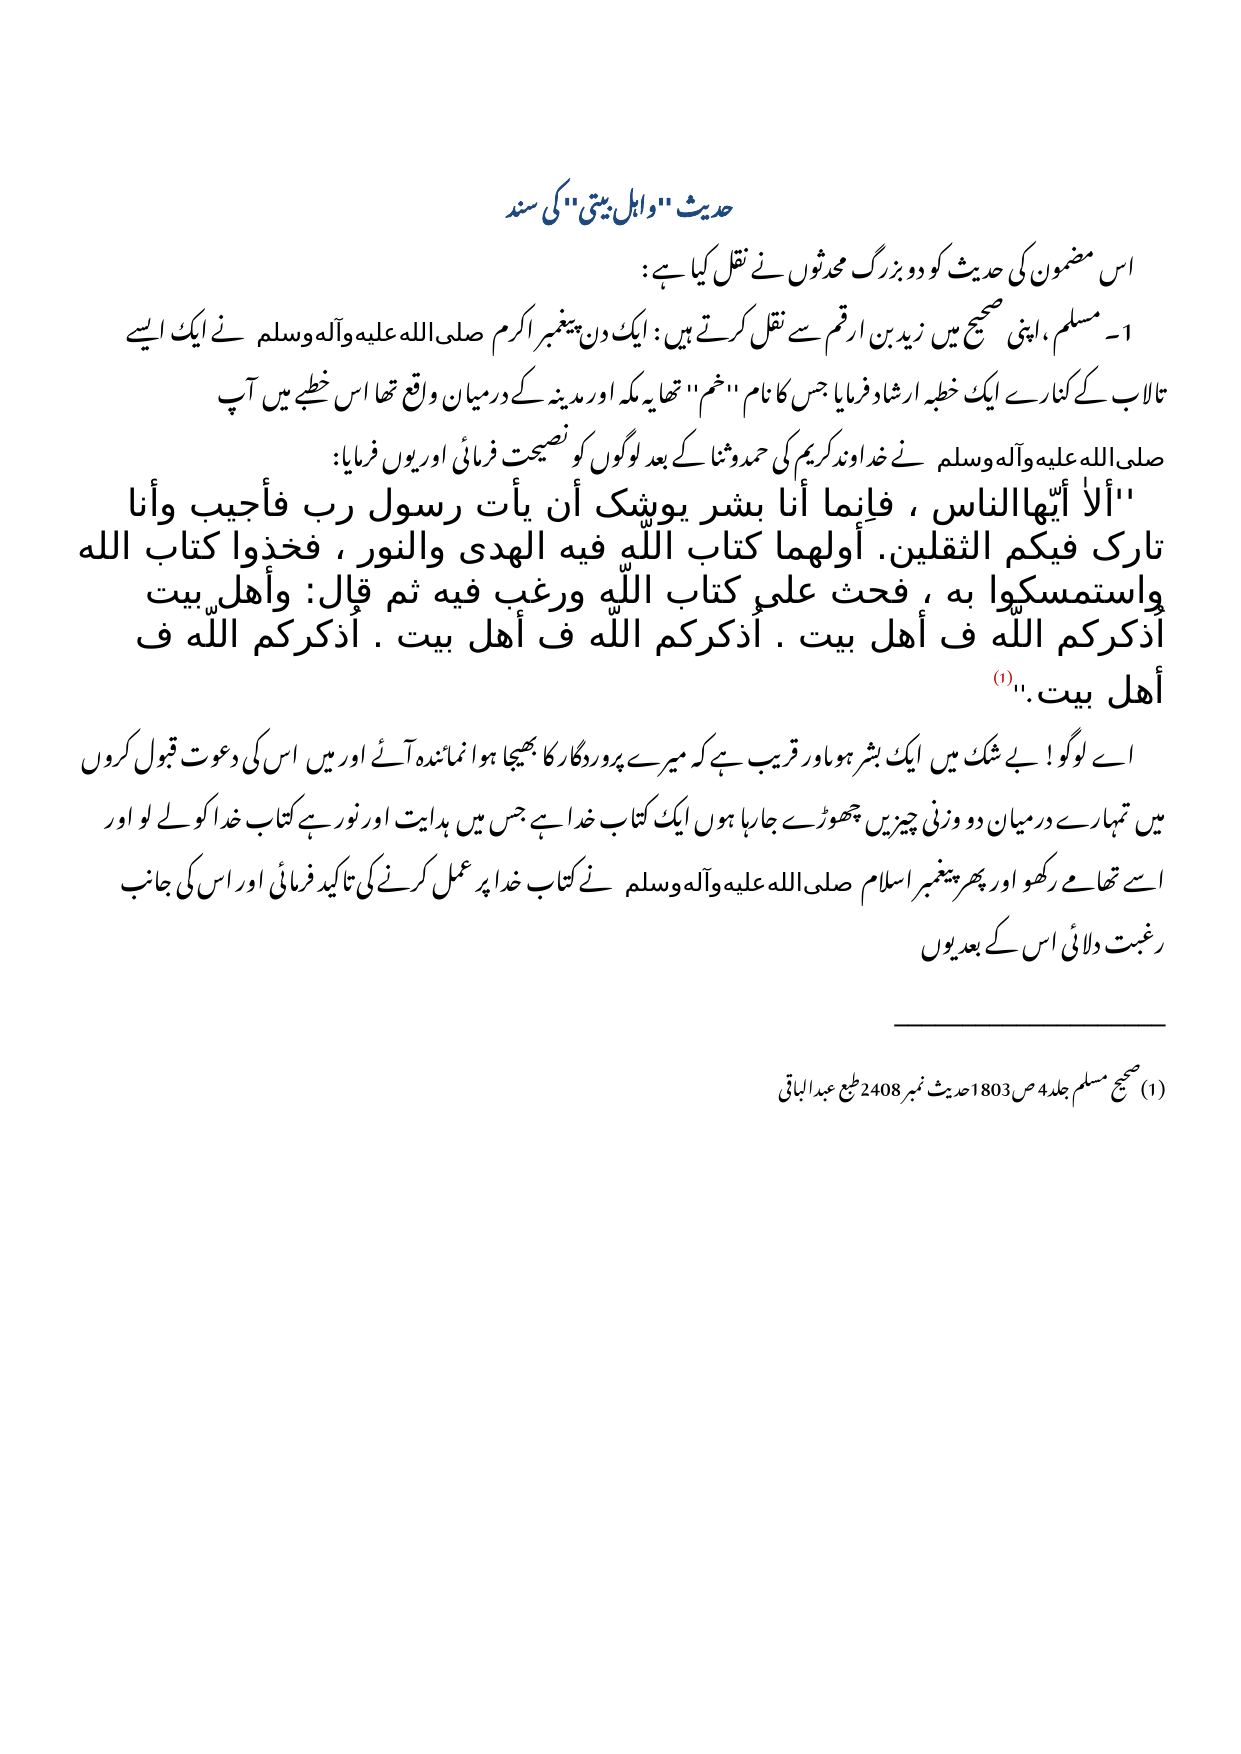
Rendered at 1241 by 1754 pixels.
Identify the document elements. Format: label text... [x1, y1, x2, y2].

text (1)صحیح مسلم جلد4 ص1803حدیث نمبر 2408طبع عبدالباقی [75, 1061, 1165, 1108]
text اے لوگو! بے شک میں ایک بشر ہوںاور قریب ہے کہ میرے پروردگار کا بھیجا ہوا نمائندہ آئے اور میں اس کی دعوت قبول کروں میں تمہارے درمیان دو وزنی چیزیں چھوڑے جارہا ہوں ایک کتاب خدا ہے جس میں ہدایت اور نور ہے کتاب خدا کو لے لو اور اسے تھامے رکھو اور پھر پیغمبر اسلام صلى‌الله‌عليه‌وآله‌وسلم نے کتاب خدا پر عمل کرنے کی تاکید فرمائی اور اس کی جانب رغبت دلائی اس کے بعد یوں [75, 718, 1165, 968]
subtitle حدیث ''واہل بیتی'' کی سند [75, 169, 1165, 231]
text اس مضمون کی حدیث کو دو بزرگ محدثوں نے نقل کیا ہے : [75, 231, 1165, 294]
text 1۔ مسلم ،اپنی صحیح میں زید بن ارقم سے نقل کرتے ہیں : ایک دن پیغمبر اکرم صلى‌الله‌عليه‌وآله‌وسلم نے ایک ایسے تالاب کے کنارے ایک خطبہ ارشاد فرمایا جس کا نام ''خم'' تھا یہ مکہ اور مدینہ کے درمیان واقع تھا اس خطبے میں آپ صلى‌الله‌عليه‌وآله‌وسلم نے خداوندکریم کی حمدو ثنا کے بعد لوگوں کو نصیحت فرمائی اور یوں فرمایا: [75, 294, 1165, 481]
text ''ألاٰ أیّهاالناس ، فاِنما أنا بشر یوشک أن یأت رسول رب فأجیب وأنا تارک فیکم الثقلین. أولهما کتاب اللّه فیه الهدی والنور ، فخذوا کتاب الله واستمسکوا به ، فحث علی کتاب اللّه ورغب فیه ثم قال: وأهل بیت اُذکرکم اللّه ف أهل بیت . اُذکرکم اللّه ف أهل بیت . اُذکرکم اللّه ف أهل بیت .''(1) [75, 481, 1165, 718]
text ____________________ [75, 968, 1165, 1036]
